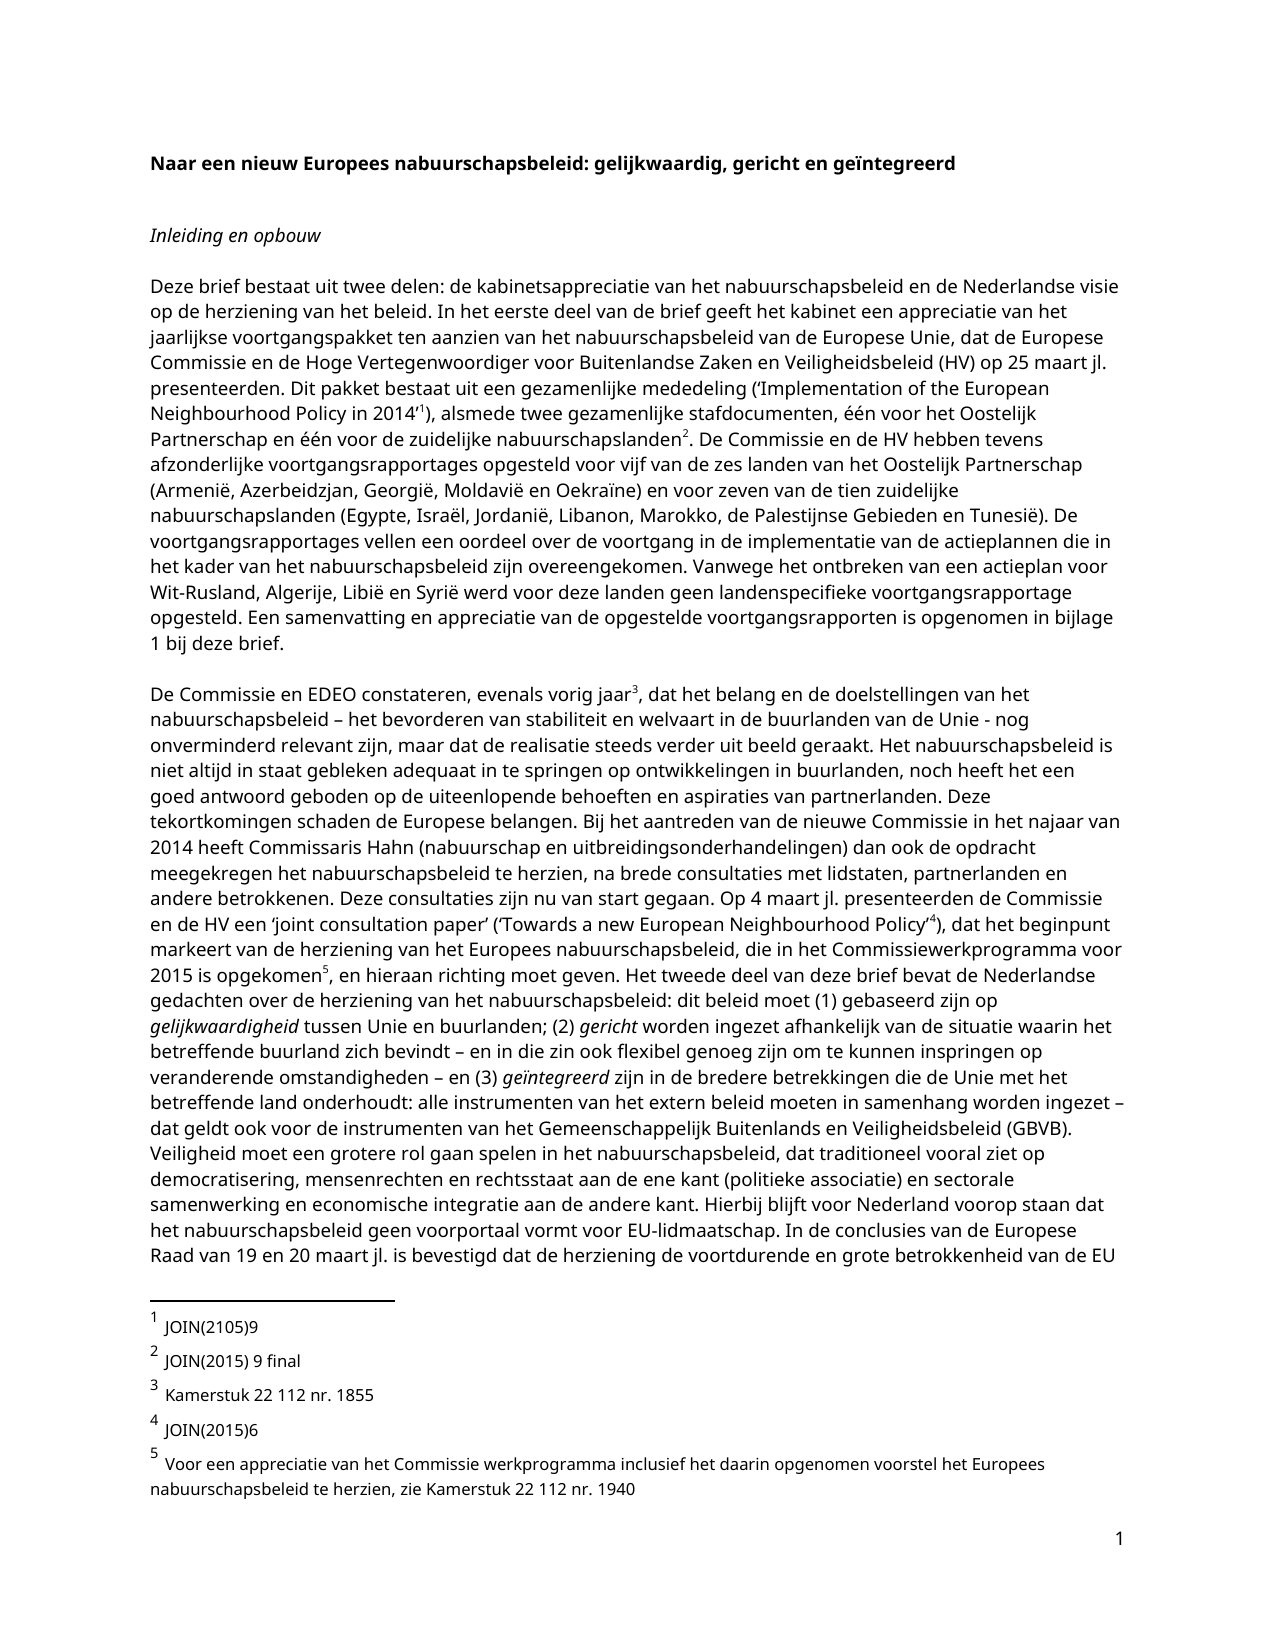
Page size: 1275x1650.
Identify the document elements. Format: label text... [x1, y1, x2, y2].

text Deze brief bestaat uit twee delen: de kabinetsappreciatie van het nabuurschapsbeleid en de Nederlandse visie op de herziening van het beleid. In het eerste deel van de brief geeft het kabinet een appreciatie van het jaarlijkse voortgangspakket ten aanzien van het nabuurschapsbeleid van de Europese Unie, dat de Europese Commissie en de Hoge Vertegenwoordiger voor Buitenlandse Zaken en Veiligheidsbeleid (HV) op 25 maart jl. presenteerden. Dit pakket bestaat uit een gezamenlijke mededeling (‘Implementation of the European Neighbourhood Policy in 2014’), alsmede twee gezamenlijke stafdocumenten, één voor het Oostelijk Partnerschap en één voor de zuidelijke nabuurschapslanden. De Commissie en de HV hebben tevens afzonderlijke voortgangsrapportages opgesteld voor vijf van de zes landen van het Oostelijk Partnerschap (Armenië, Azerbeidzjan, Georgië, Moldavië en Oekraïne) en voor zeven van de tien zuidelijke nabuurschapslanden (Egypte, Israël, Jordanië, Libanon, Marokko, de Palestijnse Gebieden en Tunesië). De voortgangsrapportages vellen een oordeel over de voortgang in de implementatie van de actieplannen die in het kader van het nabuurschapsbeleid zijn overeengekomen. Vanwege het ontbreken van een actieplan voor Wit-Rusland, Algerije, Libië en Syrië werd voor deze landen geen landenspecifieke voortgangsrapportage opgesteld. Een samenvatting en appreciatie van de opgestelde voortgangsrapporten is opgenomen in bijlage 1 bij deze brief. [150, 273, 1125, 656]
text Naar een nieuw Europees nabuurschapsbeleid: gelijkwaardig, gericht en geïntegreerd [150, 150, 1125, 176]
text Inleiding en opbouw [150, 222, 1125, 247]
